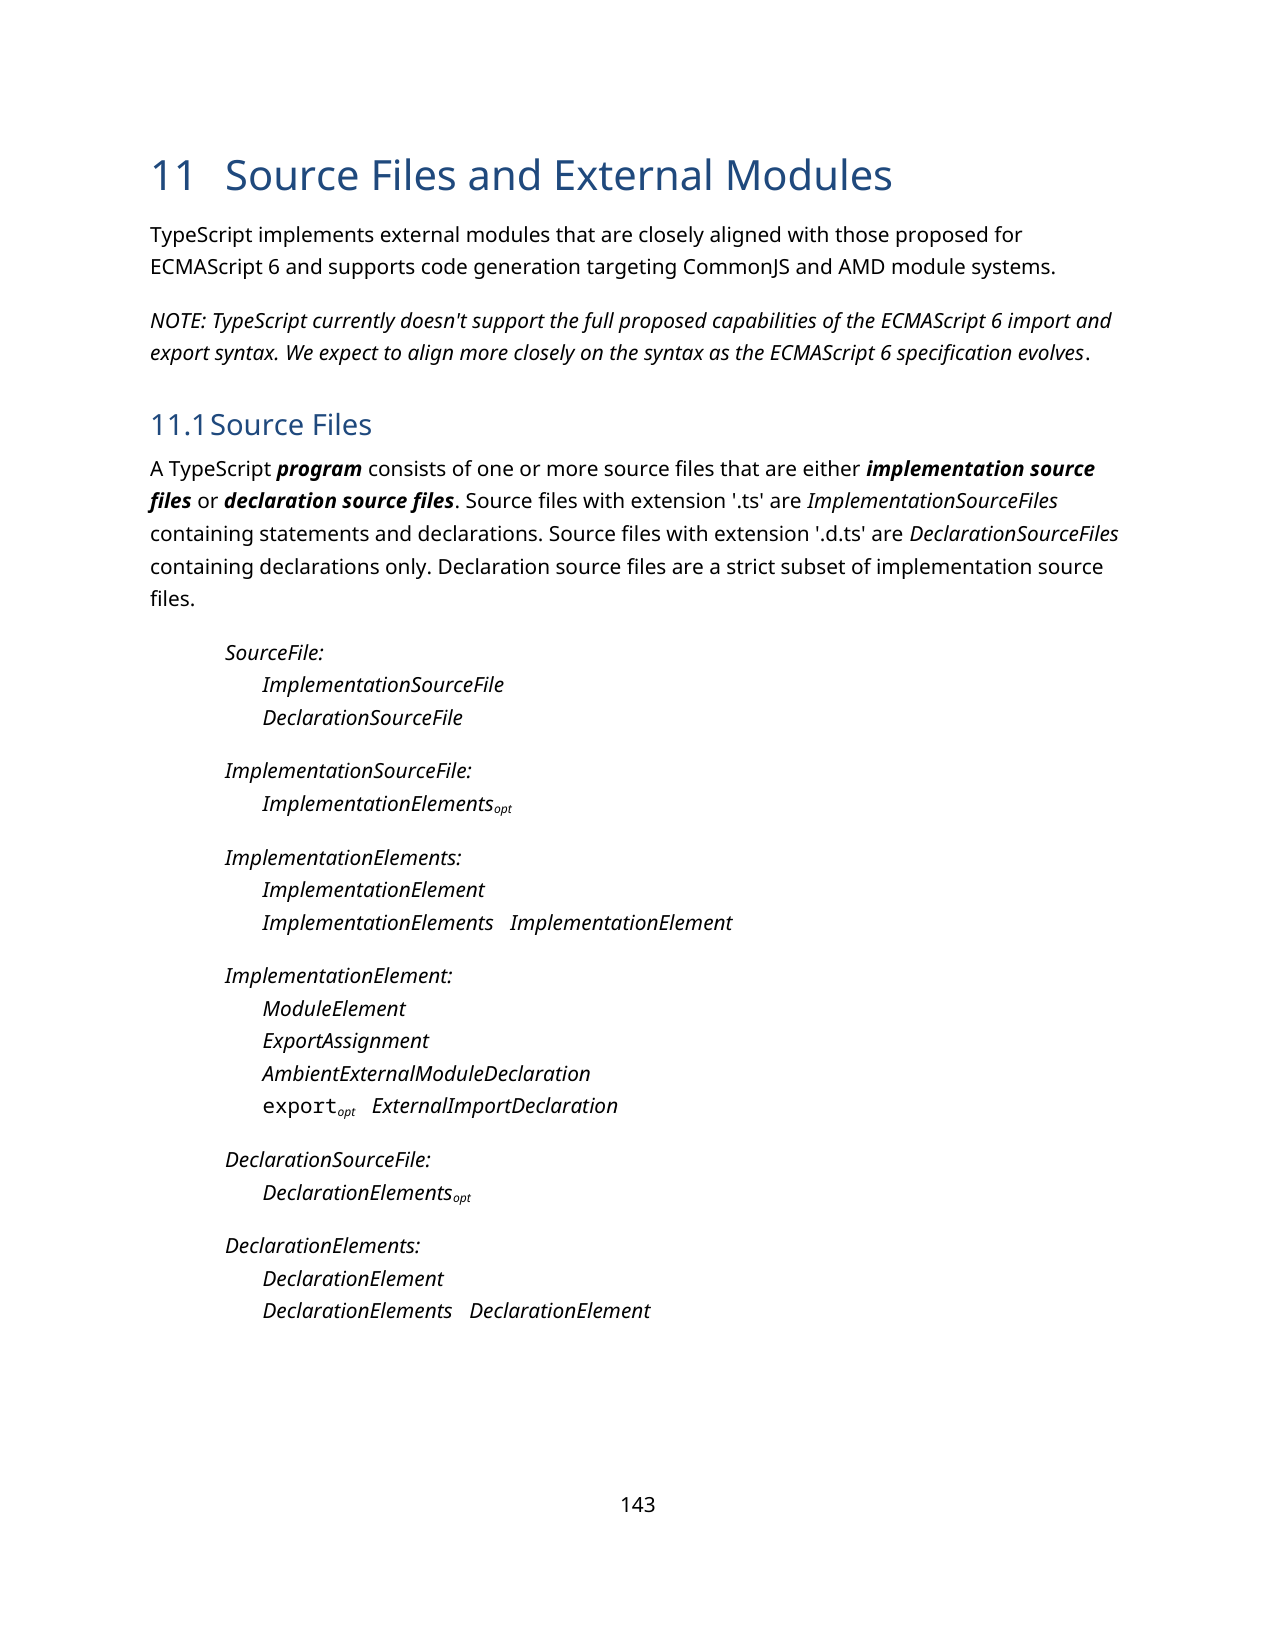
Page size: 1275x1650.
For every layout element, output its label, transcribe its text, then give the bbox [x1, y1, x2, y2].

text NOTE: TypeScript currently doesn't support the full proposed capabilities of the ECMAScript 6 import and export syntax. We expect to align more closely on the syntax as the ECMAScript 6 specification evolves. [150, 306, 1125, 367]
text A TypeScript program consists of one or more source files that are either implementation source files or declaration source files. Source files with extension '.ts' are ImplementationSourceFiles containing statements and declarations. Source files with extension '.d.ts' are DeclarationSourceFiles containing declarations only. Declaration source files are a strict subset of implementation source files. [150, 454, 1125, 613]
text ImplementationElement: ModuleElement ExportAssignment AmbientExternalModuleDeclaration exportopt ExternalImportDeclaration [225, 961, 1125, 1120]
text ImplementationSourceFile: ImplementationElementsopt [225, 757, 1125, 818]
text SourceFile: ImplementationSourceFile DeclarationSourceFile [225, 638, 1125, 732]
text DeclarationElements: DeclarationElement DeclarationElements DeclarationElement [225, 1231, 1125, 1325]
text ImplementationElements: ImplementationElement ImplementationElements ImplementationElement [225, 843, 1125, 936]
subtitle Source Files and External Modules [150, 146, 1125, 203]
text TypeScript implements external modules that are closely aligned with those proposed for ECMAScript 6 and supports code generation targeting CommonJS and AMD module systems. [150, 220, 1125, 281]
text DeclarationSourceFile: DeclarationElementsopt [225, 1145, 1125, 1206]
subtitle Source Files [150, 404, 1125, 444]
